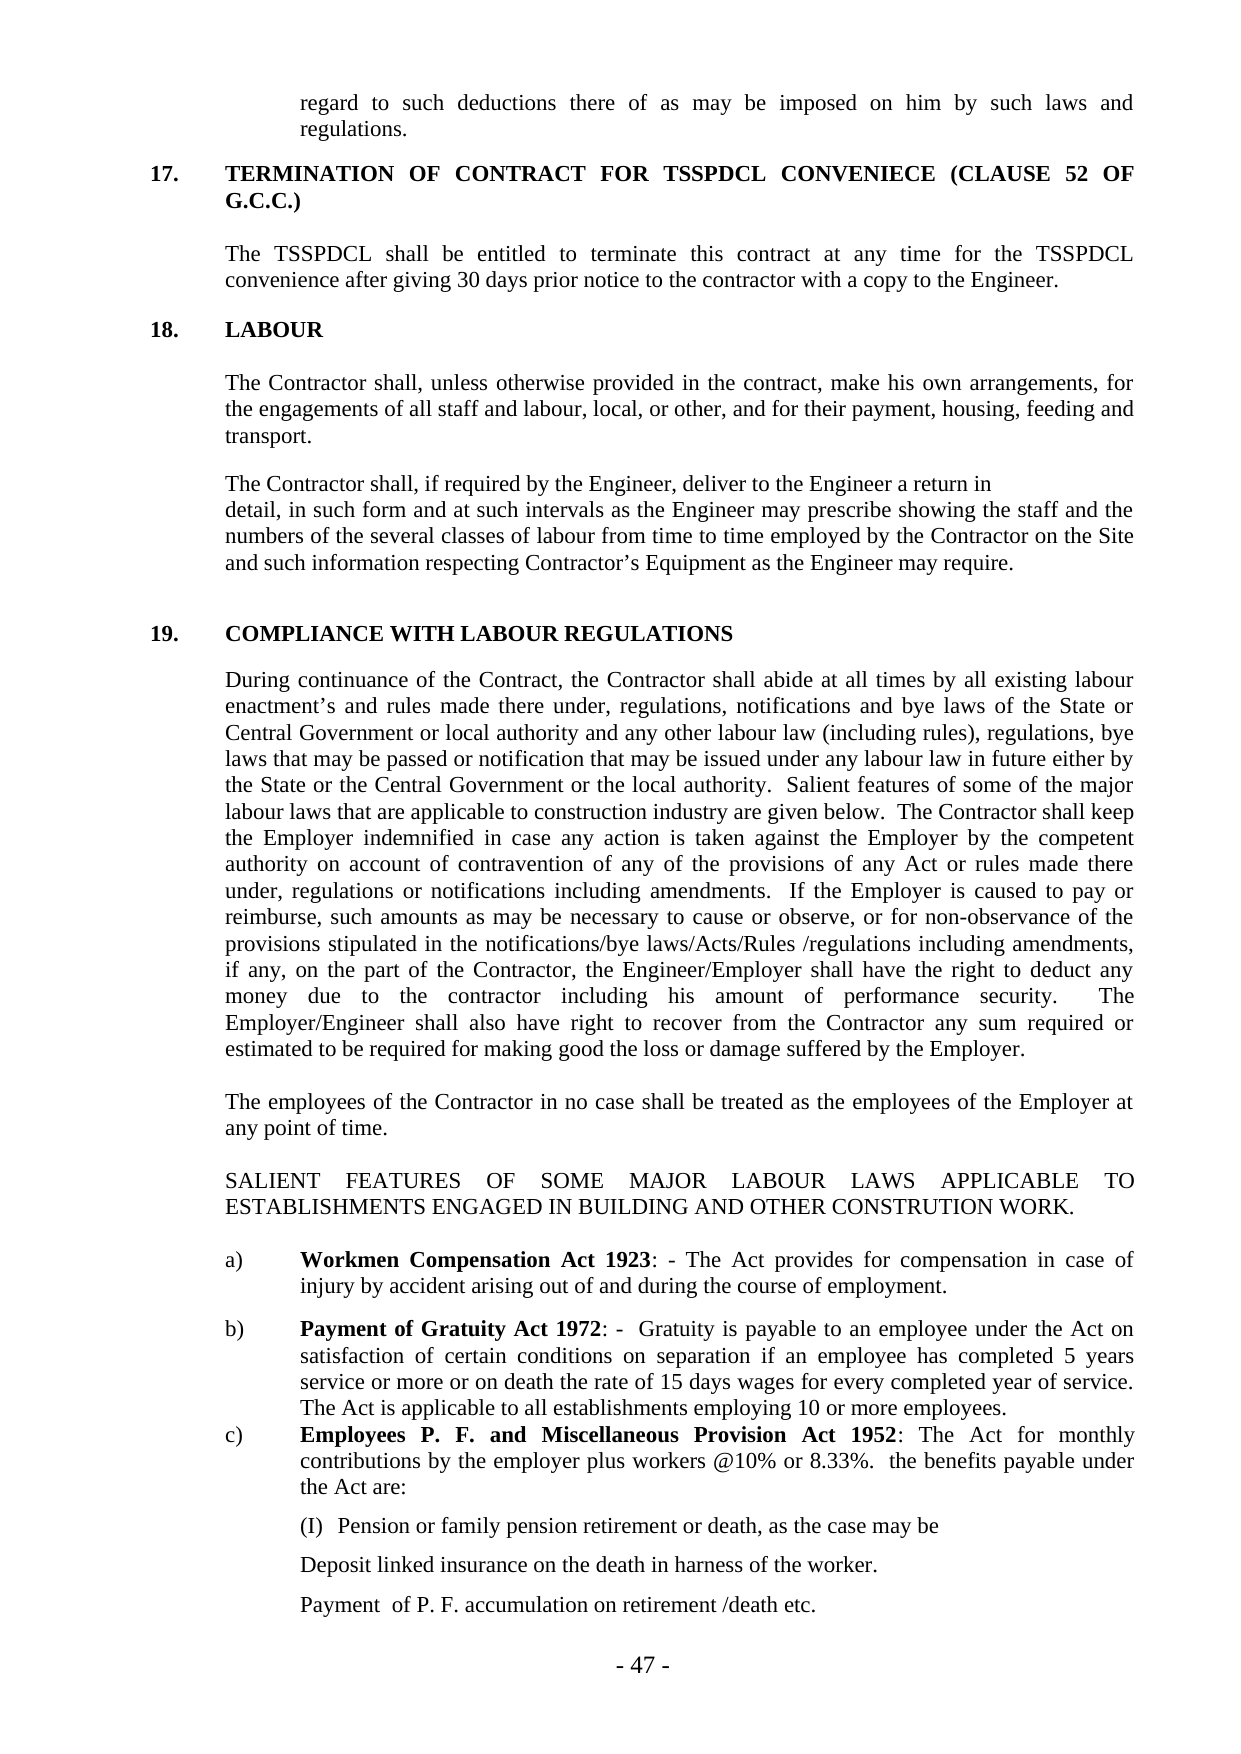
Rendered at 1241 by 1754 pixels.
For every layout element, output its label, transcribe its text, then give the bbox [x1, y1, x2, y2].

text During continuance of the Contract, the Contractor shall abide at all times by all existing labour enactment’s and rules made there under, regulations, notifications and bye laws of the State or Central Government or local authority and any other labour law (including rules), regulations, bye laws that may be passed or notification that may be issued under any labour law in future either by the State or the Central Government or the local authority. Salient features of some of the major labour laws that are applicable to construction industry are given below. The Contractor shall keep the Employer indemnified in case any action is taken against the Employer by the competent authority on account of contravention of any of the provisions of any Act or rules made there under, regulations or notifications including amendments. If the Employer is caused to pay or reimburse, such amounts as may be necessary to cause or observe, or for non-observance of the provisions stipulated in the notifications/bye laws/Acts/Rules /regulations including amendments, if any, on the part of the Contractor, the Engineer/Employer shall have the right to deduct any money due to the contractor including his amount of performance security. The Employer/Engineer shall also have right to recover from the Contractor any sum required or estimated to be required for making good the loss or damage suffered by the Employer. [225, 666, 1135, 1061]
list Payment of Gratuity Act 1972: - Gratuity is payable to an employee under the Act on satisfaction of certain conditions on separation if an employee has completed 5 years service or more or on death the rate of 15 days wages for every completed year of service. The Act is applicable to all establishments employing 10 or more employees. [225, 1315, 1135, 1421]
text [225, 89, 1135, 141]
text detail, in such form and at such intervals as the Engineer may prescribe showing the staff and the numbers of the several classes of labour from time to time employed by the Contractor on the Site and such information respecting Contractor’s Equipment as the Engineer may require. [225, 496, 1135, 575]
text Deposit linked insurance on the death in harness of the worker. [225, 1551, 1135, 1578]
text The employees of the Contractor in no case shall be treated as the employees of the Employer at any point of time. [225, 1088, 1135, 1140]
list Pension or family pension retirement or death, as the case may be [300, 1512, 1135, 1538]
text The Contractor shall, if required by the Engineer, deliver to the Engineer a return in [150, 469, 1135, 496]
text Payment of P. F. accumulation on retirement /death etc. [225, 1591, 1135, 1617]
text The Contractor shall, unless otherwise provided in the contract, make his own arrangements, for the engagements of all staff and labour, local, or other, and for their payment, housing, feeding and transport. [225, 369, 1135, 448]
list TERMINATION OF CONTRACT FOR TSSPDCL CONVENIECE (CLAUSE 52 OF G.C.C.) [150, 161, 1135, 213]
list LABOUR [150, 316, 1135, 343]
text The TSSPDCL shall be entitled to terminate this contract at any time for the TSSPDCL convenience after giving 30 days prior notice to the contractor with a copy to the Engineer. [225, 239, 1135, 292]
text SALIENT FEATURES OF SOME MAJOR LABOUR LAWS APPLICABLE TO ESTABLISHMENTS ENGAGED IN BUILDING AND OTHER CONSTRUTION WORK. [225, 1167, 1135, 1219]
list COMPLIANCE WITH LABOUR REGULATIONS [150, 621, 1135, 647]
list Employees P. F. and Miscellaneous Provision Act 1952: The Act for monthly contributions by the employer plus workers @10% or 8.33%. the benefits payable under the Act are: [225, 1421, 1135, 1500]
list Workmen Compensation Act 1923: - The Act provides for compensation in case of injury by accident arising out of and during the course of employment. [225, 1246, 1135, 1298]
